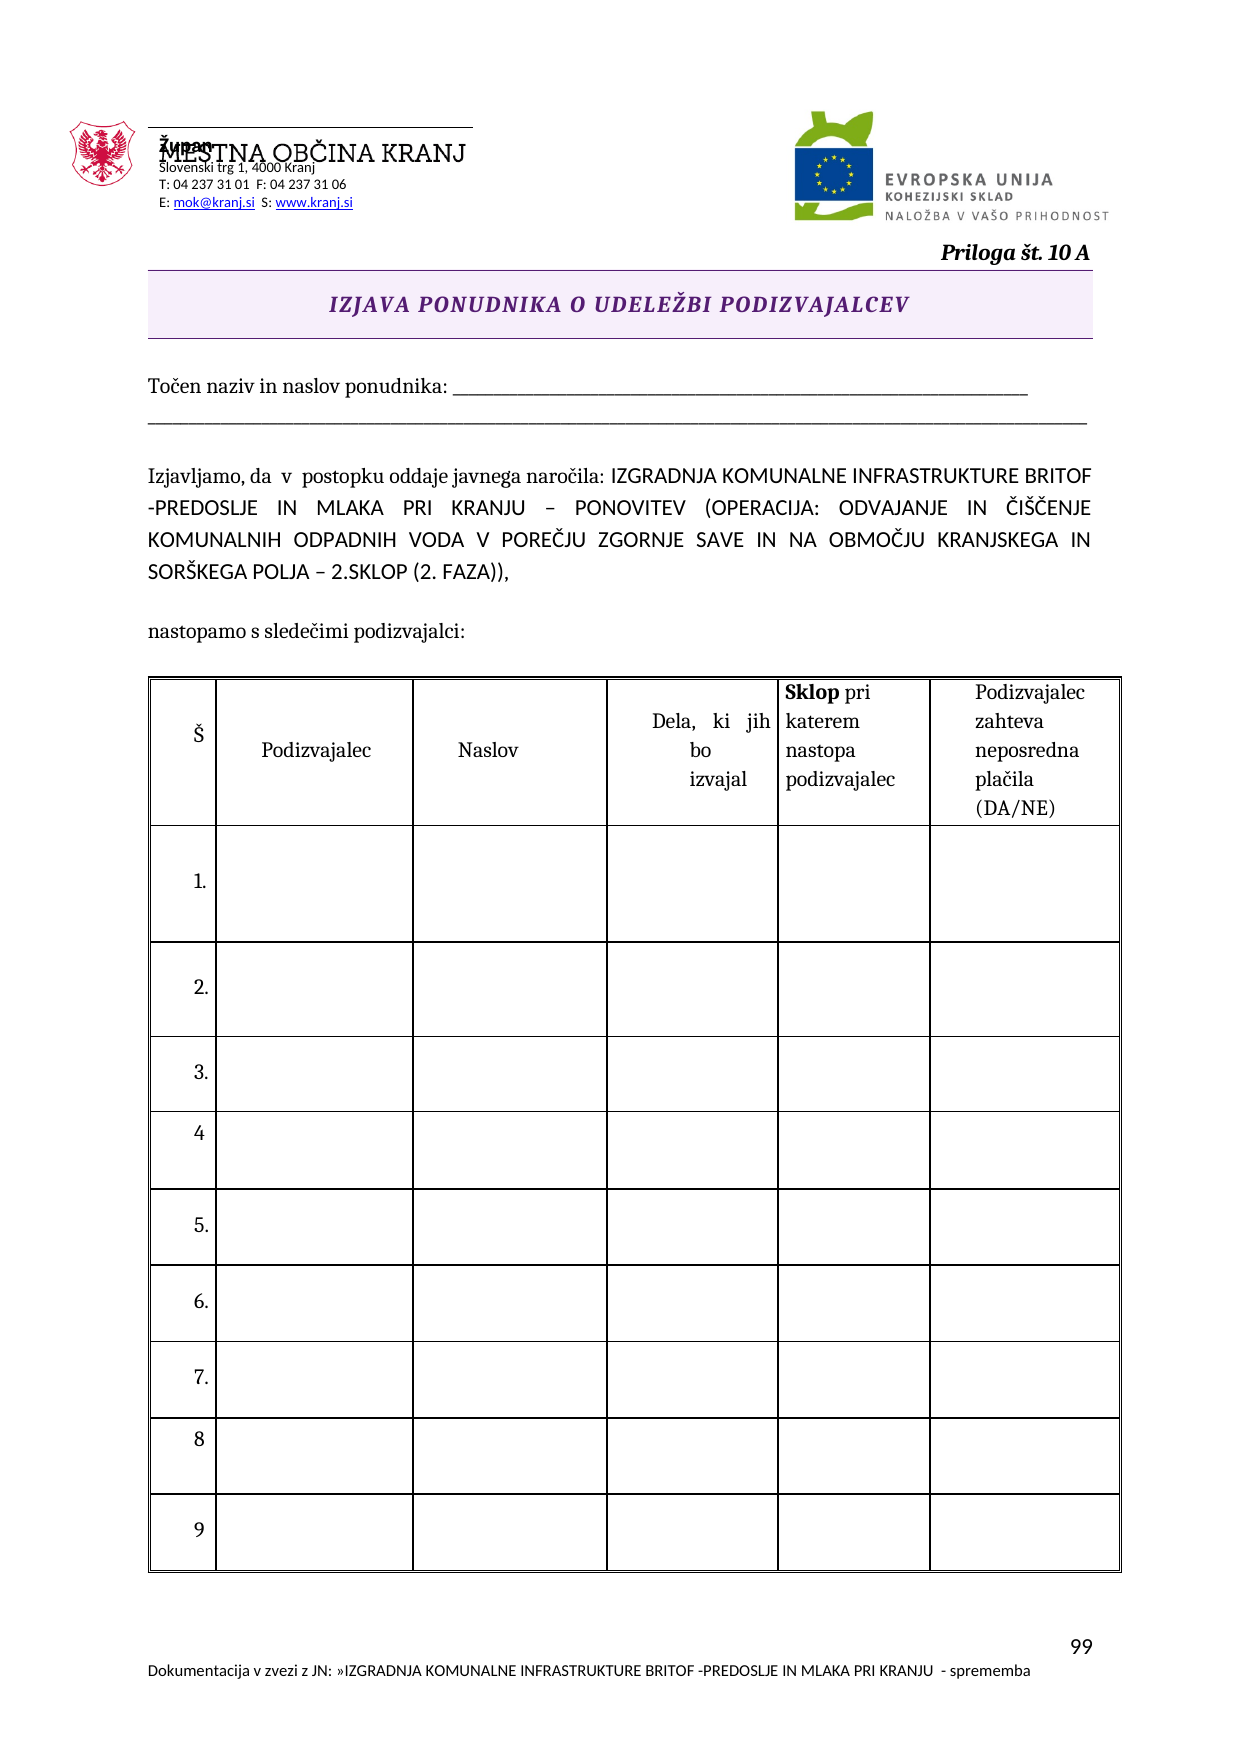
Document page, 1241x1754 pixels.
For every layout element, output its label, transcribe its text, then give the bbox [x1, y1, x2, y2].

table_cell [414, 1342, 606, 1417]
table_cell 1. [151, 826, 215, 941]
table_cell [217, 1342, 412, 1417]
table_cell [217, 1112, 412, 1188]
table_cell [779, 826, 929, 941]
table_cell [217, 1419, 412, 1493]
table_header Podizvajalec [217, 680, 412, 824]
table_cell [414, 1112, 606, 1188]
table_cell [608, 1190, 777, 1264]
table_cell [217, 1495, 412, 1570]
table_cell [608, 1112, 777, 1188]
table_cell [608, 943, 777, 1036]
table_cell 6. [151, 1266, 215, 1341]
table_cell [608, 1037, 777, 1111]
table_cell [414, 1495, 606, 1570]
table_cell [779, 1190, 929, 1264]
table_cell [608, 1266, 777, 1341]
table_cell [217, 1190, 412, 1264]
table_cell [931, 1190, 1119, 1264]
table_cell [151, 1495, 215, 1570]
table_cell [779, 1037, 929, 1111]
table_cell 7. [151, 1342, 215, 1417]
table_cell [217, 943, 412, 1036]
table_cell [779, 1266, 929, 1341]
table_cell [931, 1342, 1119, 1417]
table_header Št. [151, 680, 215, 824]
text Priloga št. 10 A [148, 239, 1092, 266]
table_cell [414, 943, 606, 1036]
text nastopamo s sledečimi podizvajalci: [148, 618, 1093, 644]
table_cell [217, 1266, 412, 1341]
table_cell [779, 943, 929, 1036]
table_cell [414, 1190, 606, 1264]
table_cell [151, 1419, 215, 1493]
table_cell [931, 826, 1119, 941]
table_cell 2. [151, 943, 215, 1036]
table_cell [217, 1037, 412, 1111]
table_cell [931, 1266, 1119, 1341]
table_cell [414, 826, 606, 941]
table_header Naslov [414, 680, 606, 824]
table_header Podizvajalec zahteva neposredna plačila (DA/NE) [931, 680, 1119, 824]
table_cell [779, 1112, 929, 1188]
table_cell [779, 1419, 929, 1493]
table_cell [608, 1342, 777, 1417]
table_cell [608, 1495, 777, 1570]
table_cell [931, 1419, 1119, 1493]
table_cell [931, 1112, 1119, 1188]
table_cell [931, 1037, 1119, 1111]
table_cell 3. [151, 1037, 215, 1111]
table_header Sklop pri katerem nastopa podizvajalec [779, 680, 929, 824]
table_cell [414, 1266, 606, 1341]
text Izjavljamo, da v postopku oddaje javnega naročila: , [148, 461, 1093, 585]
table_cell 4. [151, 1112, 215, 1188]
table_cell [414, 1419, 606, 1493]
table_cell [608, 826, 777, 941]
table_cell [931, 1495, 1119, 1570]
table_cell 5. [151, 1190, 215, 1264]
picture [714, 103, 1149, 230]
text IZJAVA PONUDNIKA O UDELEŽBI PODIZVAJALCEV [148, 271, 1093, 338]
text Točen naziv in naslov ponudnika: _______________________________________________________________________ [148, 374, 1093, 399]
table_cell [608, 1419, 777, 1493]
table_header Dela, ki jih bo izvajal [608, 680, 777, 824]
text ____________________________________________________________________________________________________________________ [148, 403, 1093, 428]
table_cell [414, 1037, 606, 1111]
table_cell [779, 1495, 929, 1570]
table_cell [931, 943, 1119, 1036]
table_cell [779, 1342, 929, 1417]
table_cell [217, 826, 412, 941]
